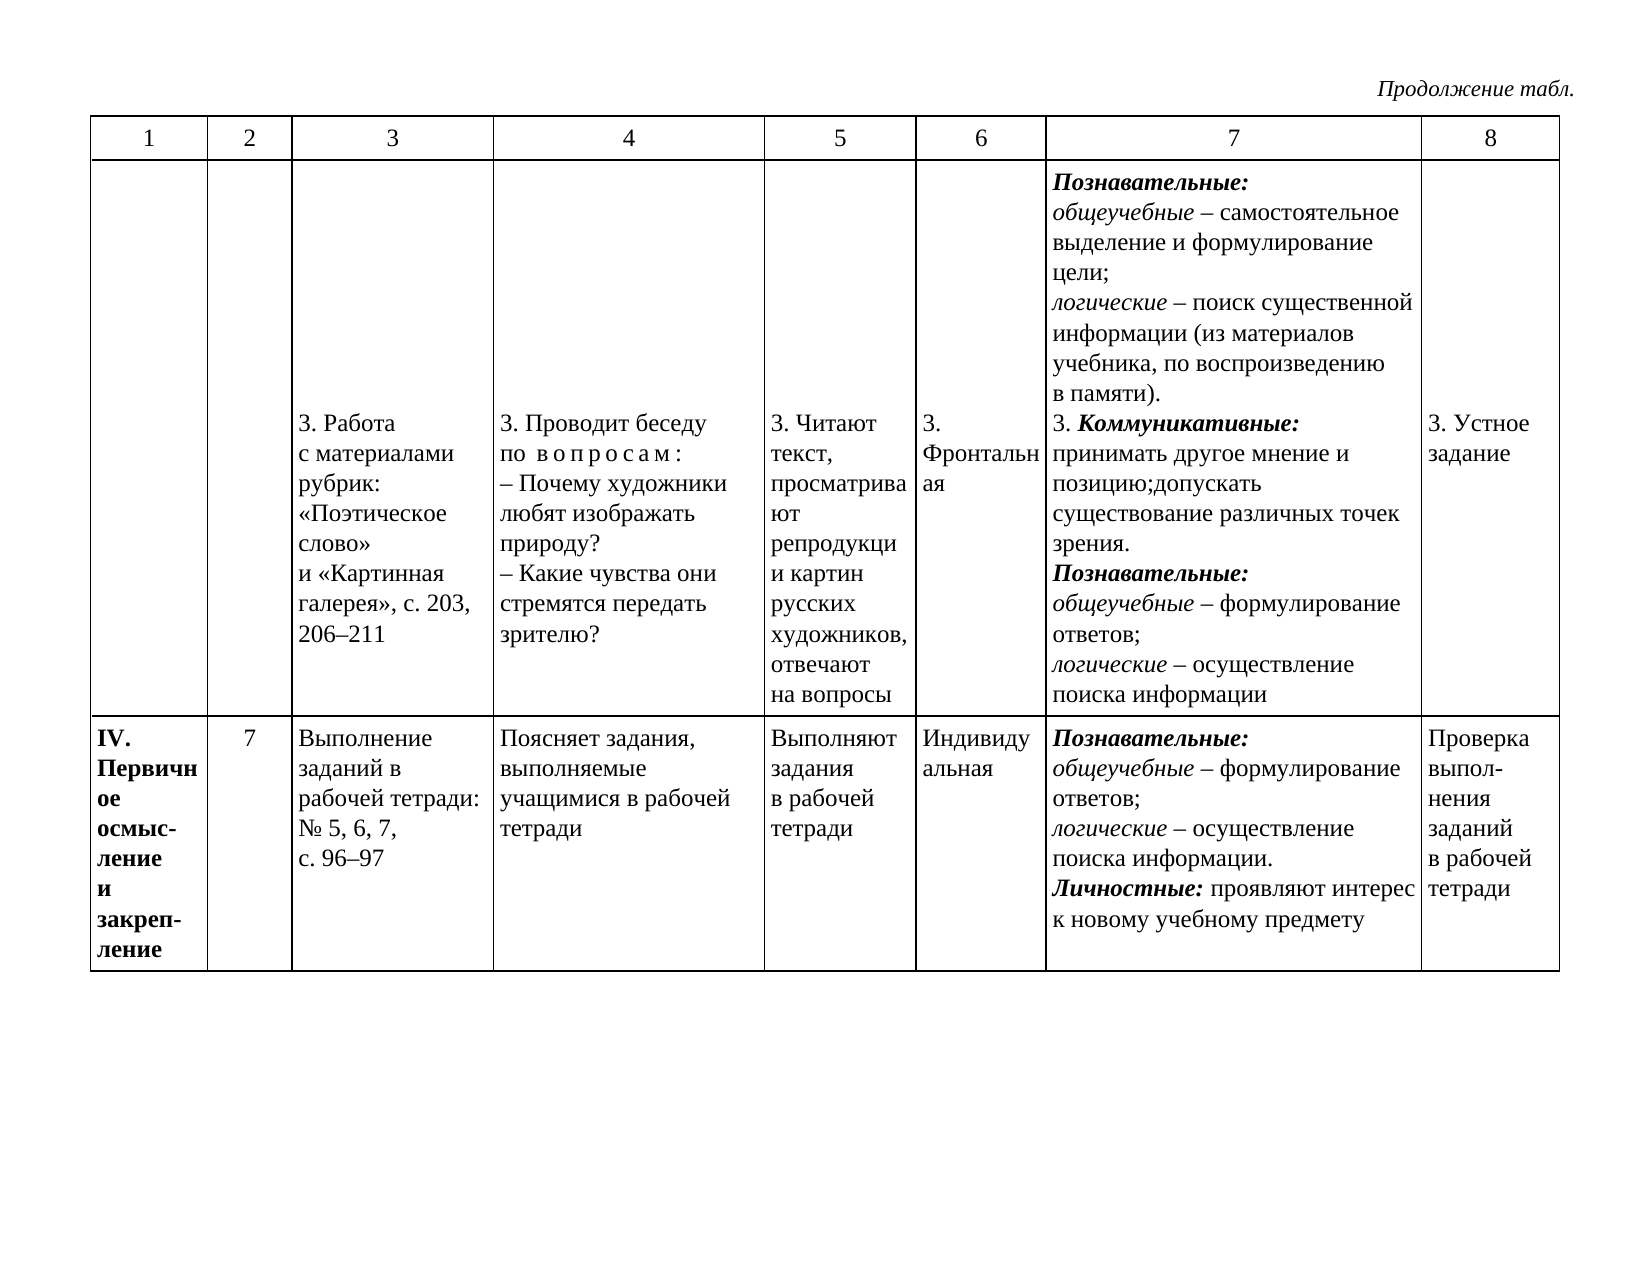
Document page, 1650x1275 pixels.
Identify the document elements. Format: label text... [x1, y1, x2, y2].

table_header 2 [208, 117, 291, 159]
table_cell 3. Фронтальная [917, 161, 1045, 715]
text Продолжение табл. [75, 75, 1575, 101]
table_cell 3. Читают текст, просматривают репродукции картин русских художников, отвечают на вопросы [765, 161, 915, 715]
table_header 5 [765, 117, 915, 159]
table_cell Индивидуальная [917, 717, 1045, 970]
table_cell 7 [208, 717, 291, 970]
table_header 1 [91, 117, 207, 159]
table_cell 3. Устное задание [1422, 161, 1559, 715]
table_cell Поясняет задания, выполняемые учащимися в рабочей тетради [494, 717, 764, 970]
table_header 3 [293, 117, 493, 159]
table_cell IV. Первичное осмыс-ление и закреп-ление [91, 716, 207, 970]
table_cell [208, 161, 291, 715]
table_cell 3. Работа с материалами рубрик: «Поэтическое слово» и «Картинная галерея», с. 203, 206–211 [293, 161, 493, 715]
table_cell Познавательные: общеучебные – формулирование ответов; логические – осуществление поиска информации. Личностные: проявляют интерес к новому учебному предмету [1047, 717, 1421, 970]
table_cell Познавательные: общеучебные – самостоятельное выделение и формулирование цели; логические – поиск существенной информации (из материалов учебника, по воспроизведению в памяти). 3. Коммуникативные: принимать другое мнение и позицию;допускать существование различных точек зрения. Познавательные: общеучебные – формулирование ответов; логические – осуществление поиска информации [1047, 161, 1421, 715]
table_cell [91, 160, 207, 715]
table_header 4 [494, 117, 764, 159]
table_cell Проверка выпол- нения заданий в рабочей тетради [1422, 717, 1559, 970]
table_cell Выполняют задания в рабочей тетради [765, 717, 915, 970]
table_header 6 [917, 117, 1045, 159]
table_header 7 [1047, 117, 1421, 159]
table_cell Выполнение заданий в рабочей тетради: № 5, 6, 7, с. 96–97 [293, 717, 493, 970]
table_cell 3. Проводит беседу по вопросам: – Почему художники любят изображать природу? – Какие чувства они стремятся передать зрителю? [494, 161, 764, 715]
table_header 8 [1422, 117, 1559, 159]
